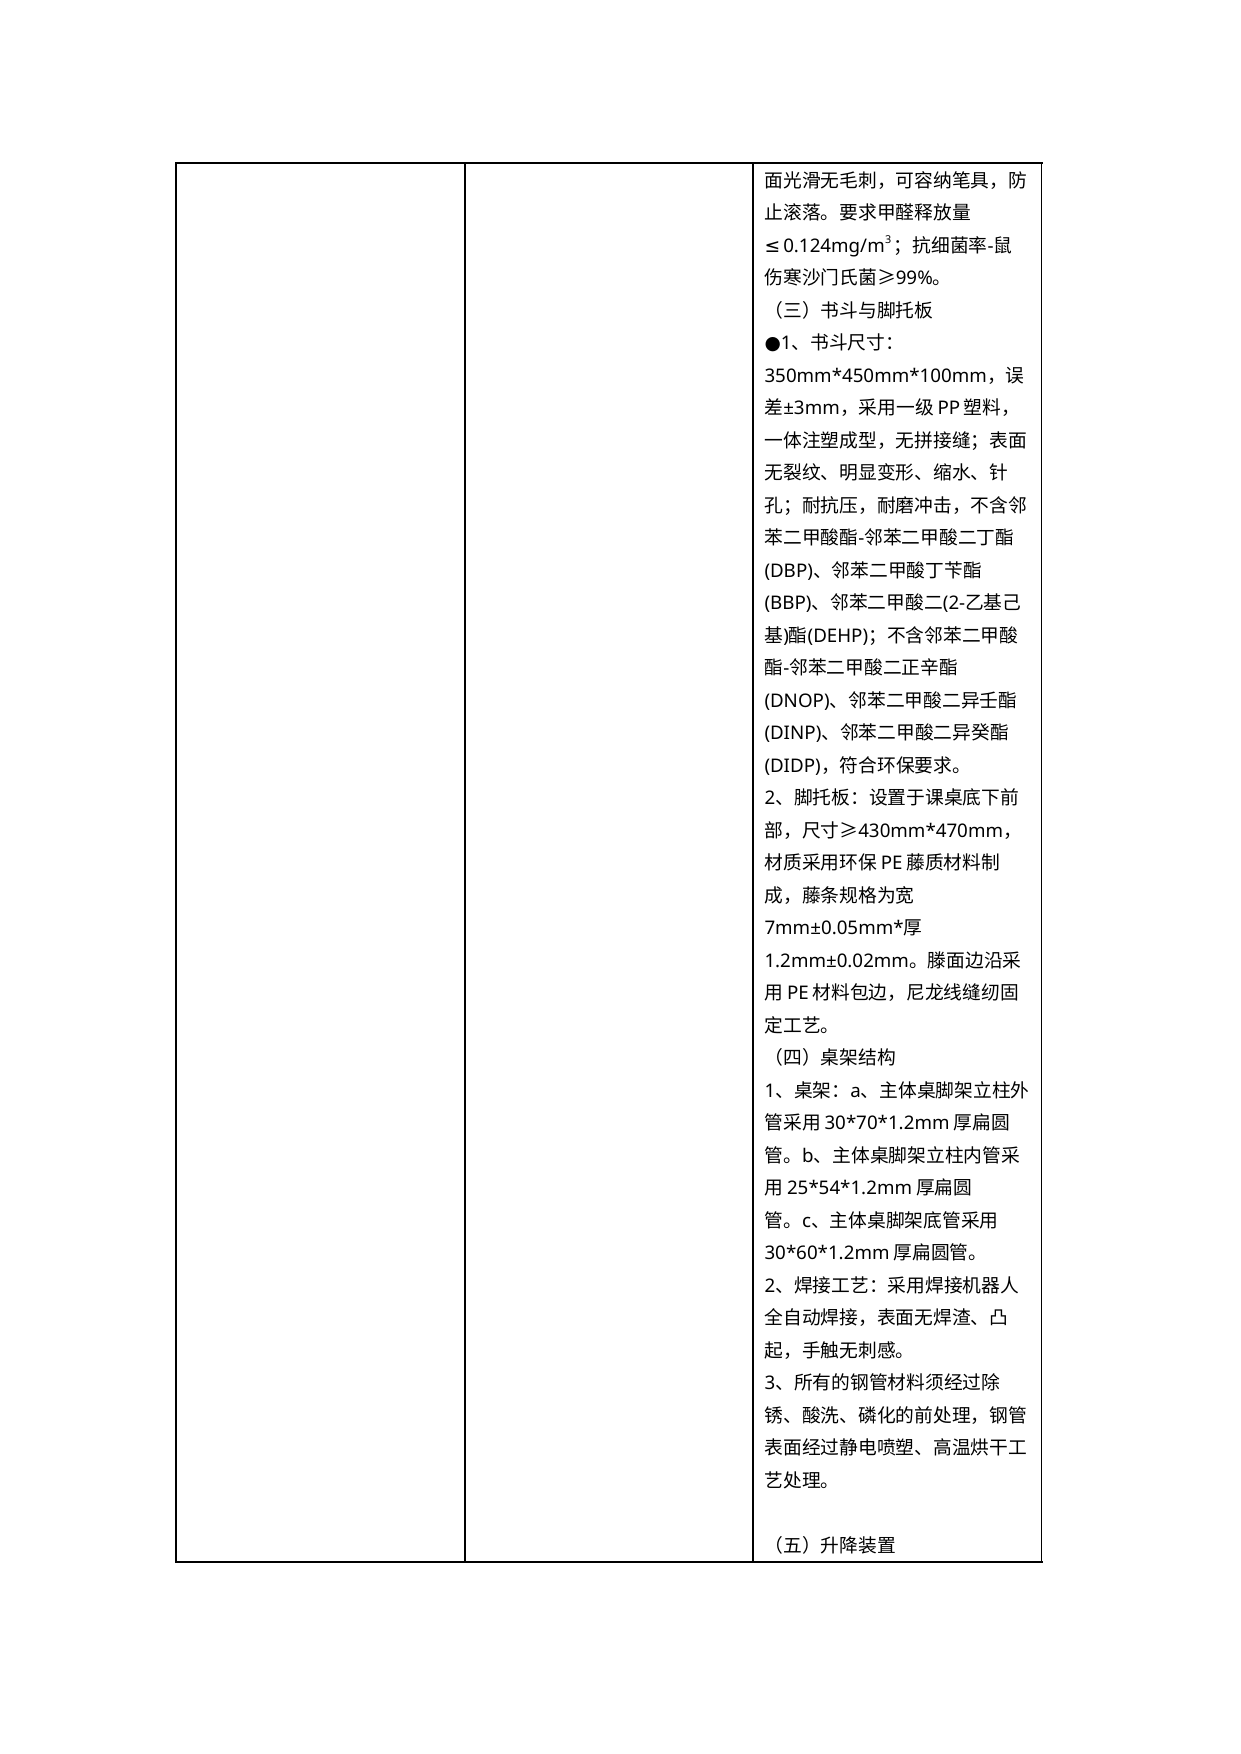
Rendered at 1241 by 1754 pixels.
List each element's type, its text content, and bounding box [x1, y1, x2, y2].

table_cell 1 [177, 164, 464, 1561]
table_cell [754, 164, 1041, 1561]
table_cell ★ [466, 164, 752, 1561]
